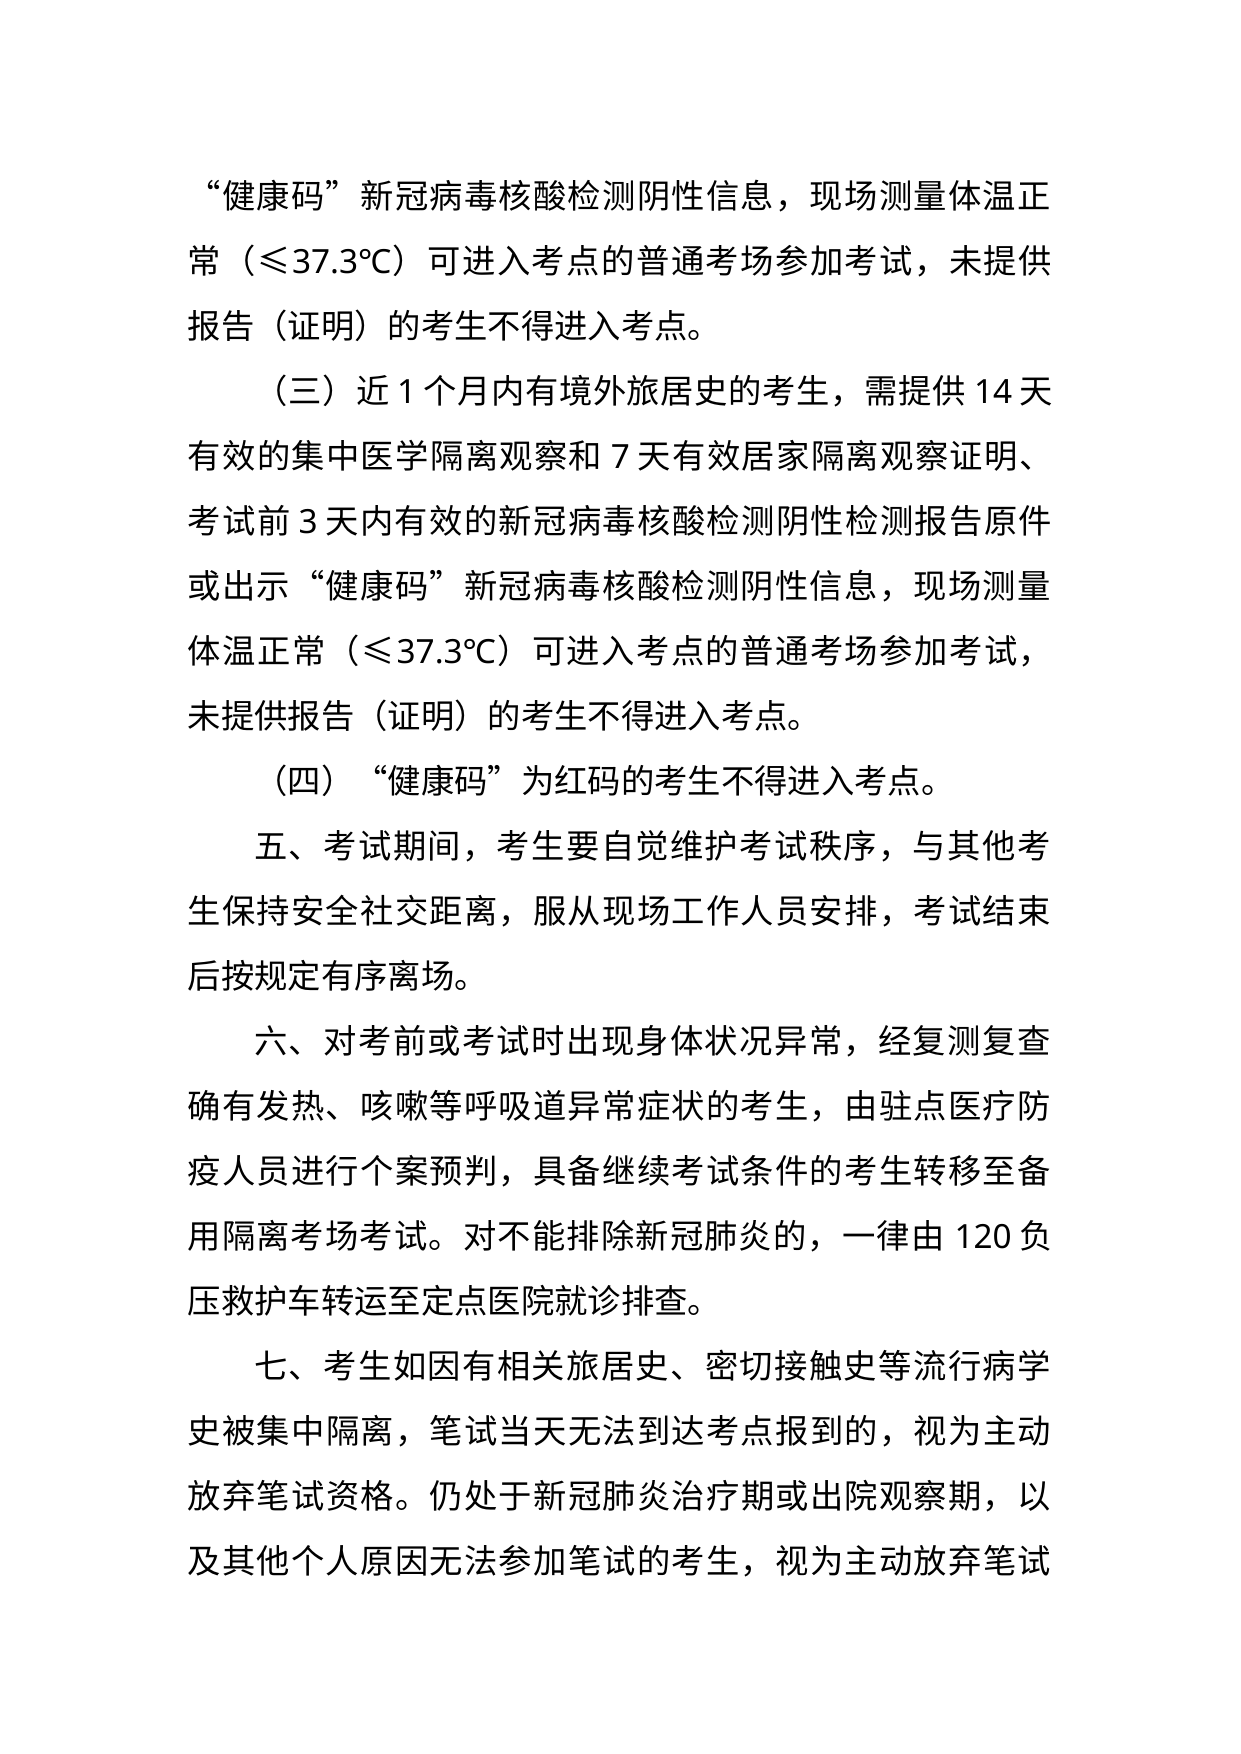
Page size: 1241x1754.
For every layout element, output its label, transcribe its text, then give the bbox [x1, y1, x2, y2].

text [187, 1332, 1053, 1592]
text （三）近1个月内有境外旅居史的考生，需提供14天有效的集中医学隔离观察和7天有效居家隔离观察证明、考试前3天内有效的新冠病毒核酸检测阴性检测报告原件或出示“健康码”新冠病毒核酸检测阴性信息，现场测量体温正常（≤37.3℃）可进入考点的普通考场参加考试，未提供报告（证明）的考生不得进入考点。 [187, 357, 1053, 747]
text （四）“健康码”为红码的考生不得进入考点。 [187, 747, 1053, 812]
text 六、对考前或考试时出现身体状况异常，经复测复查确有发热、咳嗽等呼吸道异常症状的考生，由驻点医疗防疫人员进行个案预判，具备继续考试条件的考生转移至备用隔离考场考试。对不能排除新冠肺炎的，一律由120负压救护车转运至定点医院就诊排查。 [187, 1007, 1053, 1332]
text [187, 162, 1053, 357]
text 五、考试期间，考生要自觉维护考试秩序，与其他考生保持安全社交距离，服从现场工作人员安排，考试结束后按规定有序离场。 [187, 812, 1053, 1007]
